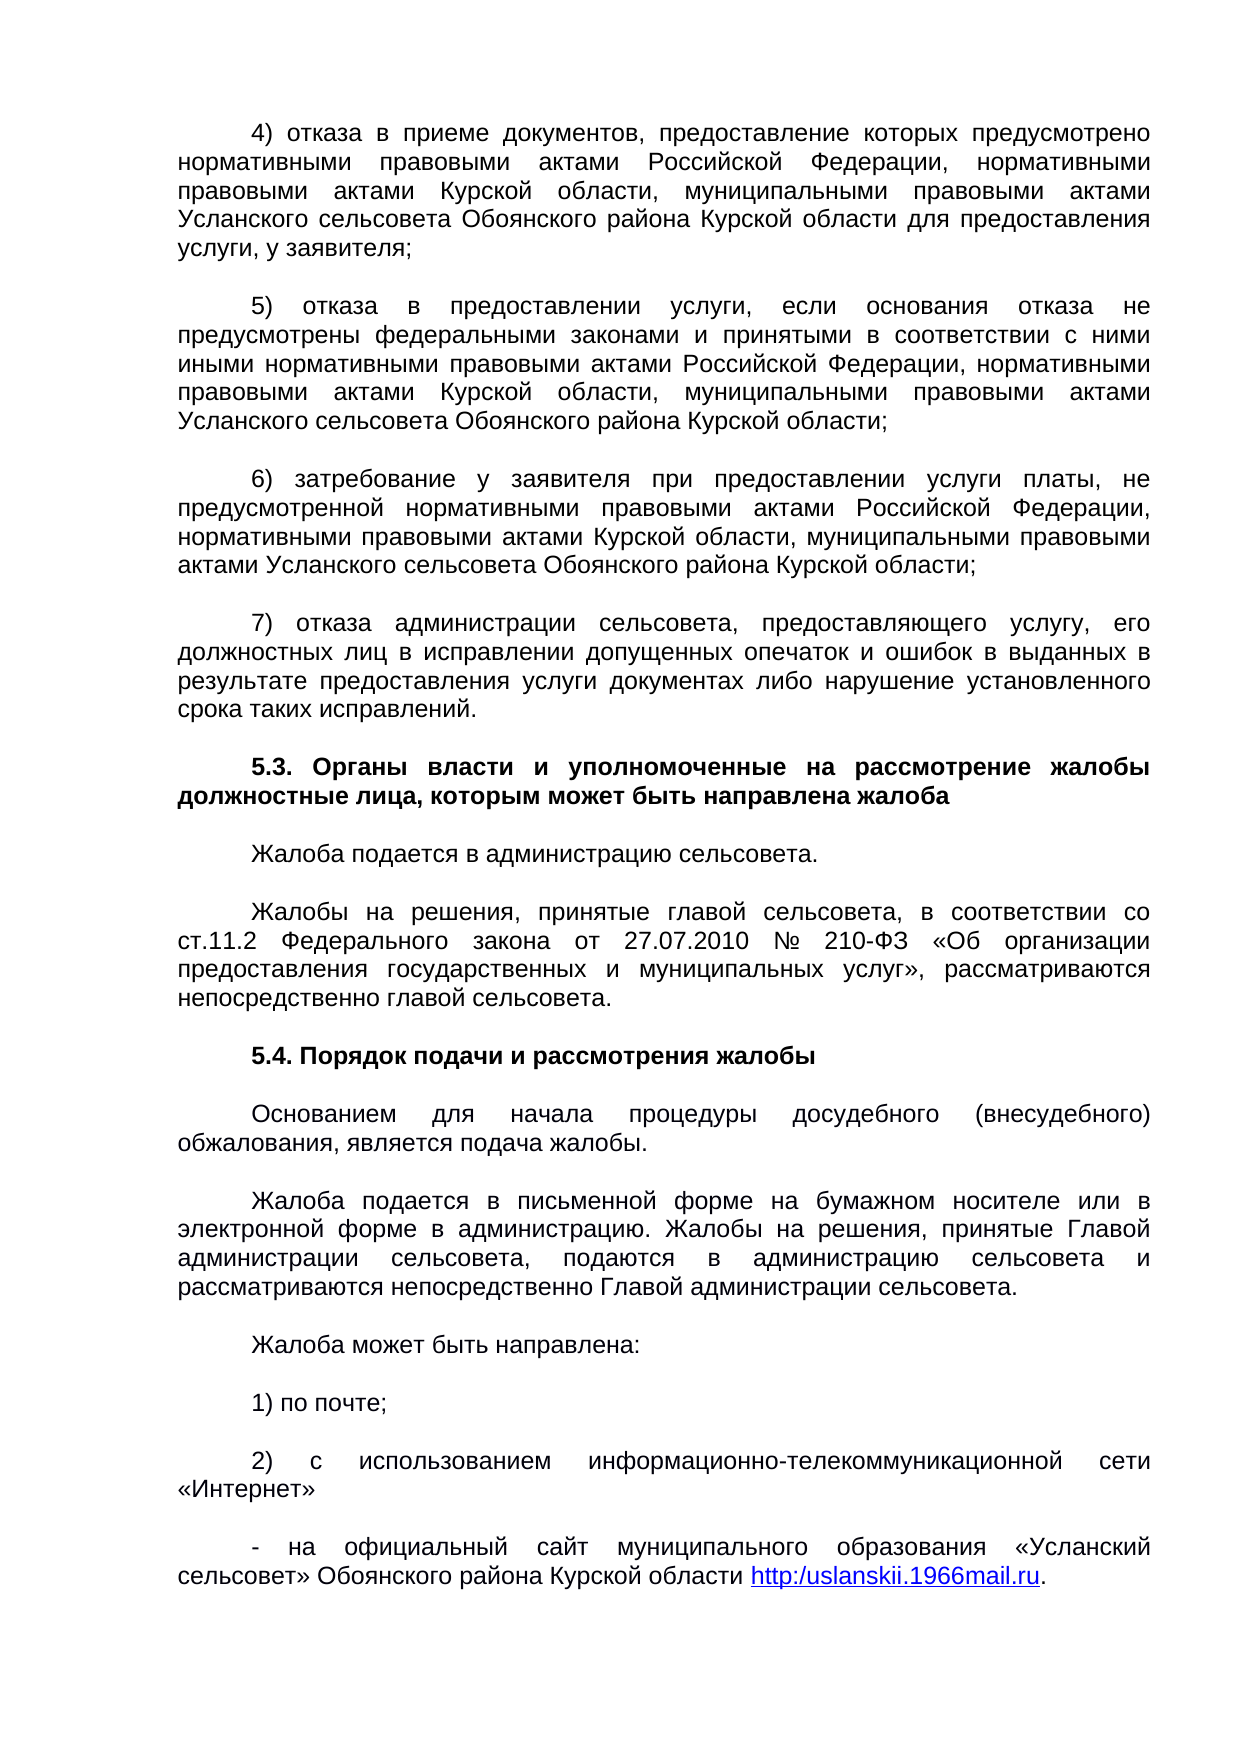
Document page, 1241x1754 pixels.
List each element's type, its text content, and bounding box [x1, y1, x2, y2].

text 7) отказа администрации сельсовета, предоставляющего услугу, его должностных лиц в исправлении допущенных опечаток и ошибок в выданных в результате предоставления услуги документах либо нарушение установленного срока таких исправлений. [177, 608, 1152, 723]
text - на официальный сайт муниципального образования «Усланский сельсовет» Обоянского района Курской области http:/uslanskii.1966mail.ru. [177, 1532, 1152, 1590]
text 5.3. Органы власти и уполномоченные на рассмотрение жалобы должностные лица, которым может быть направлена жалоба [177, 752, 1152, 810]
text 5.4. Порядок подачи и рассмотрения жалобы [177, 1041, 1152, 1070]
text Основанием для начала процедуры досудебного (внесудебного) обжалования, является подача жалобы. [177, 1099, 1152, 1156]
text 1) по почте; [177, 1388, 1152, 1416]
text Жалоба может быть направлена: [177, 1330, 1152, 1358]
text 6) затребование у заявителя при предоставлении услуги платы, не предусмотренной нормативными правовыми актами Российской Федерации, нормативными правовыми актами Курской области, муниципальными правовыми актами Усланского сельсовета Обоянского района Курской области; [177, 464, 1152, 579]
text Жалоба подается в администрацию сельсовета. [177, 839, 1152, 868]
text Жалоба подается в письменной форме на бумажном носителе или в электронной форме в администрацию. Жалобы на решения, принятые Главой администрации сельсовета, подаются в администрацию сельсовета и рассматриваются непосредственно Главой администрации сельсовета. [177, 1186, 1152, 1301]
text 2) с использованием информационно-телекоммуникационной сети «Интернет» [177, 1446, 1152, 1503]
text Жалобы на решения, принятые главой сельсовета, в соответствии со ст.11.2 Федерального закона от 27.07.2010 № 210-ФЗ «Об организации предоставления государственных и муниципальных услуг», рассматриваются непосредственно главой сельсовета. [177, 897, 1152, 1012]
text 4) отказа в приеме документов, предоставление которых предусмотрено нормативными правовыми актами Российской Федерации, нормативными правовыми актами Курской области, муниципальными правовыми актами Усланского сельсовета Обоянского района Курской области для предоставления услуги, у заявителя; [177, 118, 1152, 262]
text 5) отказа в предоставлении услуги, если основания отказа не предусмотрены федеральными законами и принятыми в соответствии с ними иными нормативными правовыми актами Российской Федерации, нормативными правовыми актами Курской области, муниципальными правовыми актами Усланского сельсовета Обоянского района Курской области; [177, 291, 1152, 435]
